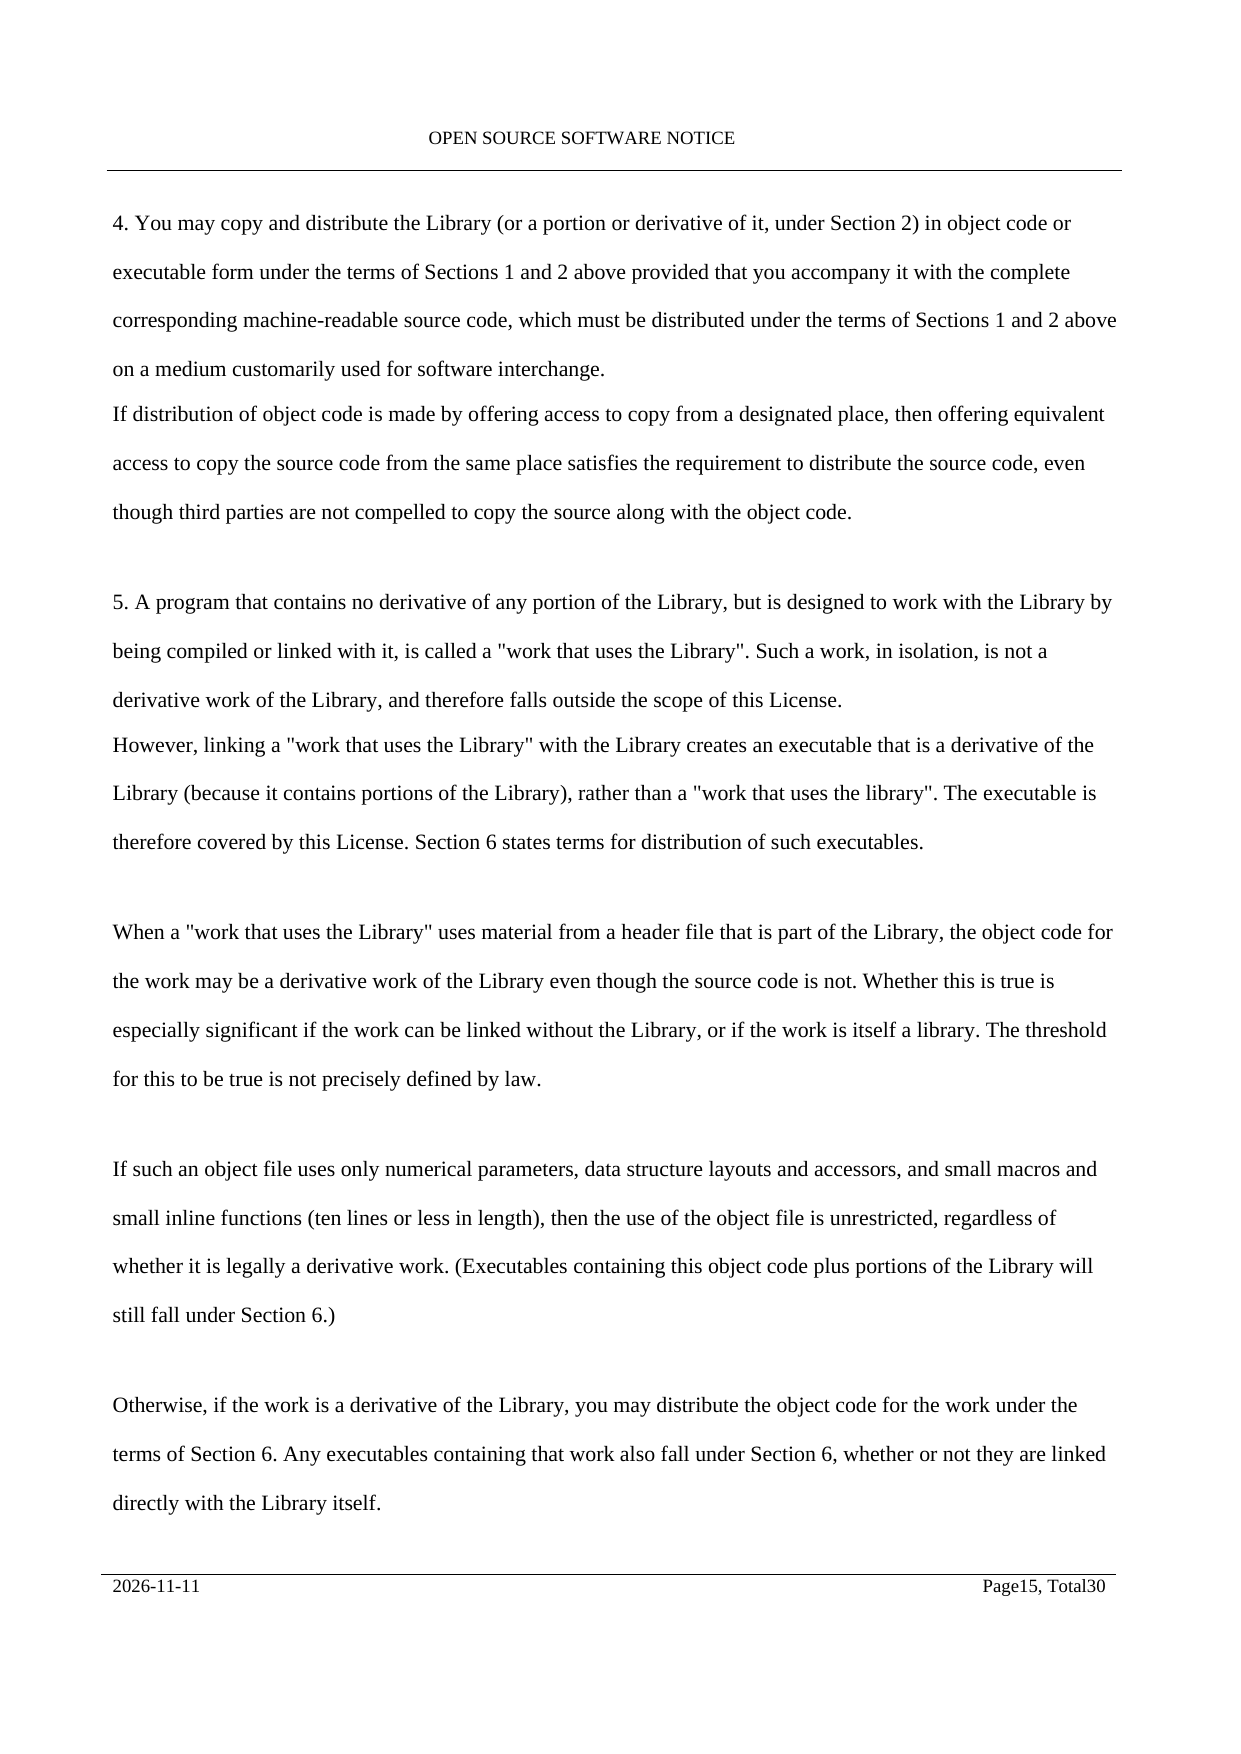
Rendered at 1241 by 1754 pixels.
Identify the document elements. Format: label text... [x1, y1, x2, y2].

text If such an object file uses only numerical parameters, data structure layouts and accessors, and small macros and small inline functions (ten lines or less in length), then the use of the object file is unrestricted, regardless of whether it is legally a derivative work. (Executables containing this object code plus portions of the Library will still fall under Section 6.) [112, 1152, 1128, 1331]
text If distribution of object code is made by offering access to copy from a designated place, then offering equivalent access to copy the source code from the same place satisfies the requirement to distribute the source code, even though third parties are not compelled to copy the source along with the object code. [112, 398, 1128, 528]
text When a "work that uses the Library" uses material from a header file that is part of the Library, the object code for the work may be a derivative work of the Library even though the source code is not. Whether this is true is especially significant if the work can be linked without the Library, or if the work is itself a library. The threshold for this to be true is not precisely defined by law. [112, 916, 1128, 1094]
text 4. You may copy and distribute the Library (or a portion or derivative of it, under Section 2) in object code or executable form under the terms of Sections 1 and 2 above provided that you accompany it with the complete corresponding machine-readable source code, which must be distributed under the terms of Sections 1 and 2 above on a medium customarily used for software interchange. [112, 206, 1128, 385]
text Otherwise, if the work is a derivative of the Library, you may distribute the object code for the work under the terms of Section 6. Any executables containing that work also fall under Section 6, whether or not they are linked directly with the Library itself. [112, 1389, 1128, 1519]
text However, linking a "work that uses the Library" with the Library creates an executable that is a derivative of the Library (because it contains portions of the Library), rather than a "work that uses the library". The executable is therefore covered by this License. Section 6 states terms for distribution of such executables. [112, 728, 1128, 858]
text 5. A program that contains no derivative of any portion of the Library, but is designed to work with the Library by being compiled or linked with it, is called a "work that uses the Library". Such a work, in isolation, is not a derivative work of the Library, and therefore falls outside the scope of this License. [112, 585, 1128, 715]
